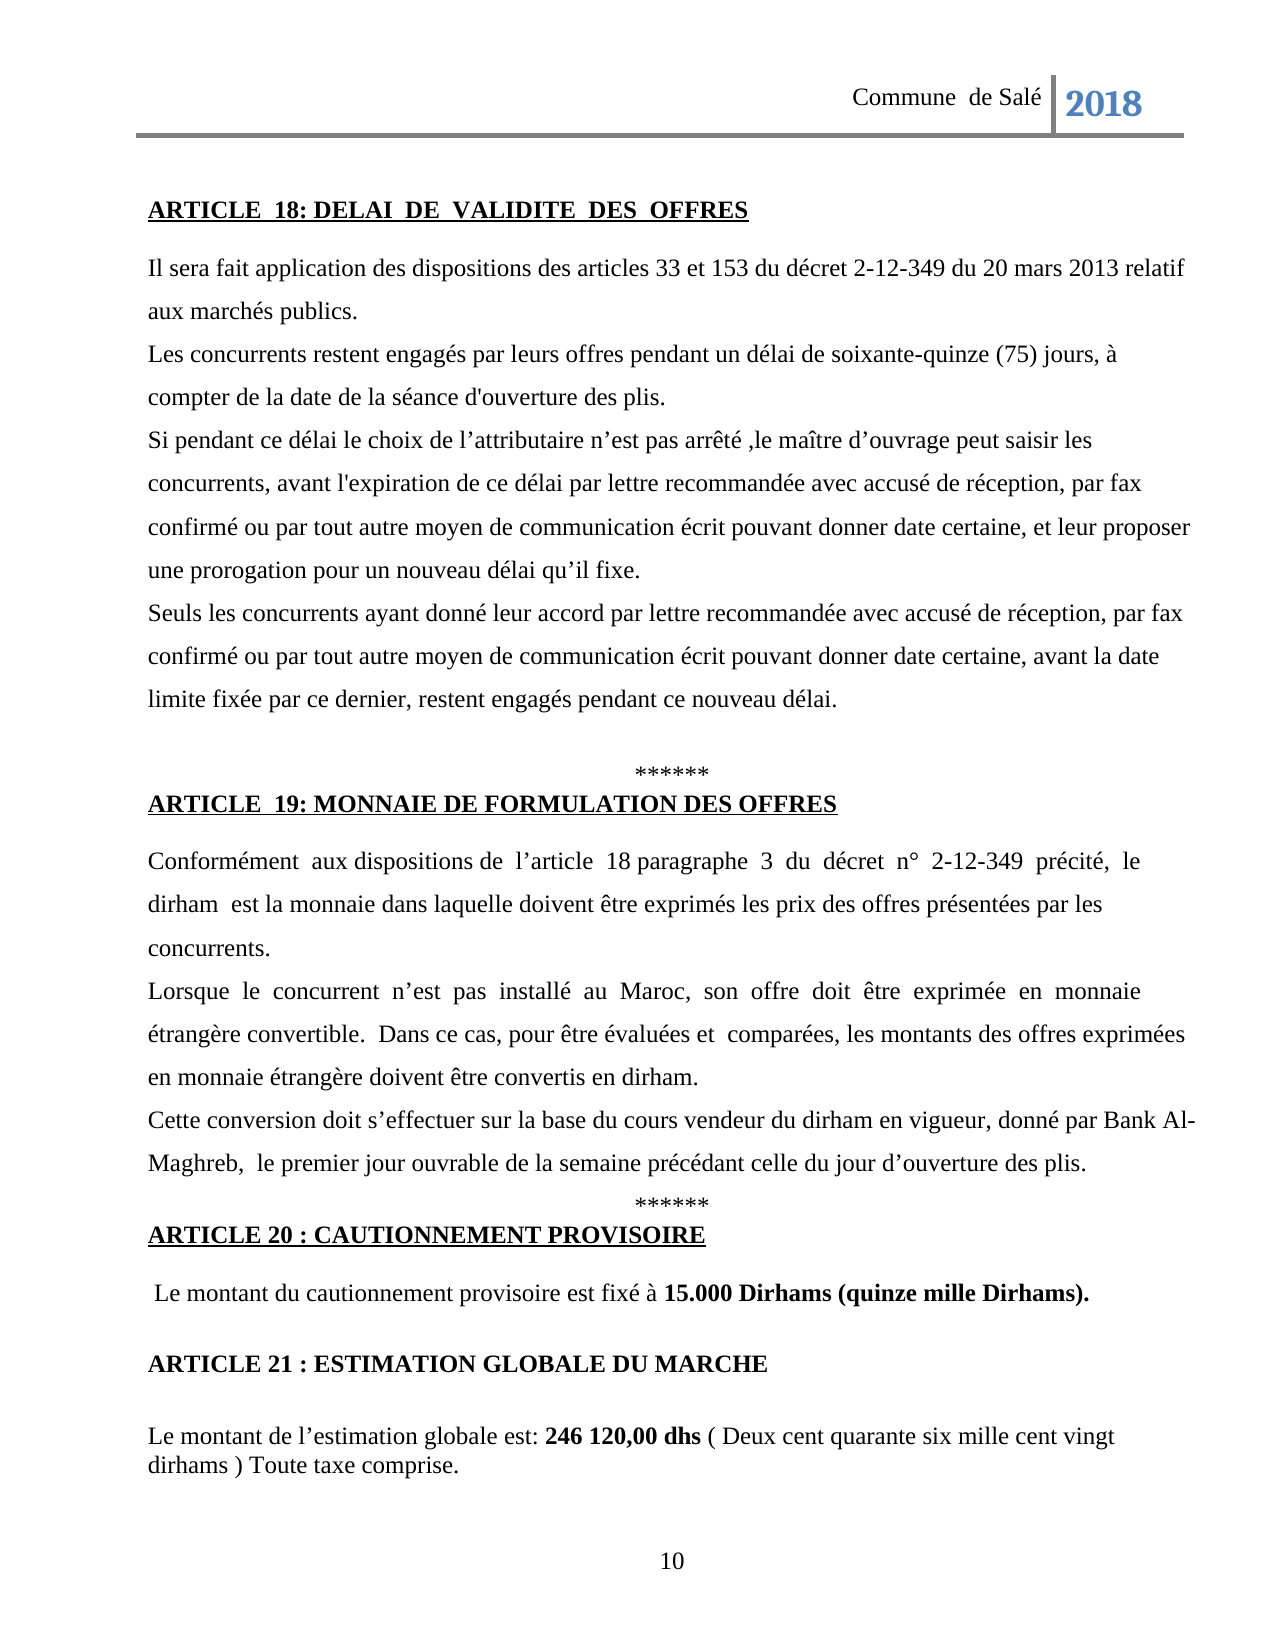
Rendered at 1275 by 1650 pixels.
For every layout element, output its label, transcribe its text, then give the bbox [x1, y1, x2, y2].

text Les concurrents restent engagés par leurs offres pendant un délai de soixante-quinze (75) jours, à compter de la date de la séance d'ouverture des plis. [148, 339, 1196, 411]
text Conformément aux dispositions de l’article 18 paragraphe 3 du décret n° 2-12-349 précité, le dirham est la monnaie dans laquelle doivent être exprimés les prix des offres présentées par les concurrents. [148, 846, 1196, 961]
text Cette conversion doit s’effectuer sur la base du cours vendeur du dirham en vigueur, donné par Bank Al-Maghreb, le premier jour ouvrable de la semaine précédant celle du jour d’ouverture des plis. [148, 1105, 1196, 1177]
text Il sera fait application des dispositions des articles 33 et 153 du décret 2-12-349 du 20 mars 2013 relatif aux marchés publics. [148, 253, 1196, 325]
text Le montant du cautionnement provisoire est fixé à 15.000 Dirhams (quinze mille Dirhams). [148, 1278, 1196, 1306]
text ARTICLE 19: MONNAIE DE FORMULATION DES OFFRES [148, 789, 1196, 818]
text ****** [148, 1191, 1196, 1220]
text Lorsque le concurrent n’est pas installé au Maroc, son offre doit être exprimée en monnaie étrangère convertible. Dans ce cas, pour être évaluées et comparées, les montants des offres exprimées en monnaie étrangère doivent être convertis en dirham. [148, 976, 1196, 1091]
text ARTICLE 18: DELAI DE VALIDITE DES OFFRES [148, 195, 1196, 224]
text Si pendant ce délai le choix de l’attributaire n’est pas arrêté ,le maître d’ouvrage peut saisir les concurrents, avant l'expiration de ce délai par lettre recommandée avec accusé de réception, par fax confirmé ou par tout autre moyen de communication écrit pouvant donner date certaine, et leur proposer une prorogation pour un nouveau délai qu’il fixe. [148, 425, 1196, 583]
text Le montant de l’estimation globale est: 246 120,00 dhs ( Deux cent quarante six mille cent vingt dirhams ) Toute taxe comprise. [148, 1421, 1196, 1479]
text ****** [148, 760, 1196, 789]
text Seuls les concurrents ayant donné leur accord par lettre recommandée avec accusé de réception, par fax confirmé ou par tout autre moyen de communication écrit pouvant donner date certaine, avant la date limite fixée par ce dernier, restent engagés pendant ce nouveau délai. [148, 598, 1196, 713]
text ARTICLE 20 : CAUTIONNEMENT PROVISOIRE [148, 1220, 1196, 1249]
text ARTICLE 21 : ESTIMATION GLOBALE DU MARCHE [148, 1349, 1196, 1378]
